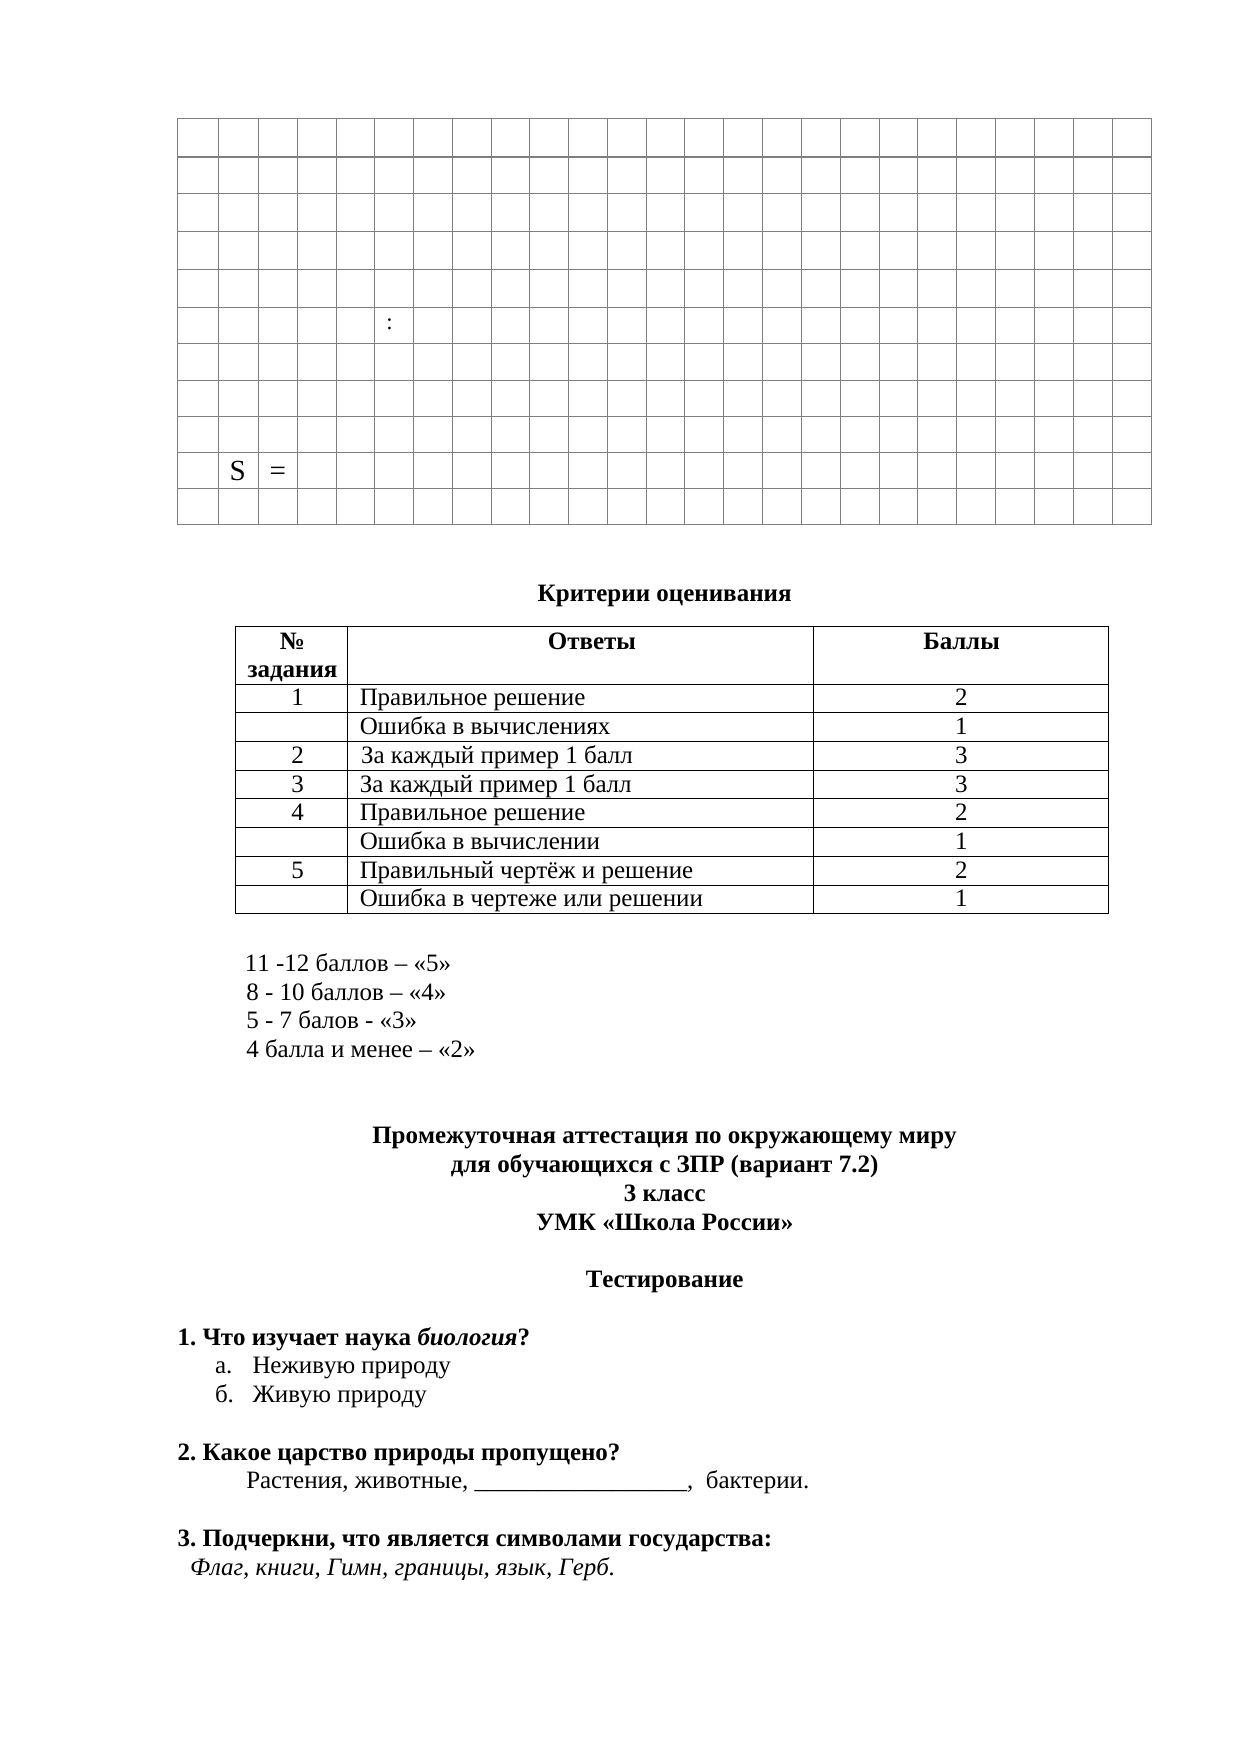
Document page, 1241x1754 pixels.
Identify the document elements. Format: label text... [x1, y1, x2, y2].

table_cell [1035, 194, 1073, 231]
table_header [724, 119, 762, 156]
table_cell [453, 344, 491, 379]
table_cell [492, 381, 529, 416]
table_cell [375, 489, 413, 524]
table_cell [298, 308, 336, 343]
table_cell [298, 417, 336, 452]
table_cell [178, 194, 218, 231]
table_cell [957, 381, 995, 416]
table_cell [647, 308, 684, 343]
table_cell [1074, 453, 1112, 488]
table_cell [724, 158, 762, 192]
table_cell [685, 158, 723, 192]
table_cell [957, 417, 995, 452]
table_cell [337, 417, 374, 452]
table_cell [685, 194, 723, 231]
table_cell [880, 453, 917, 488]
table_cell [918, 489, 956, 524]
table_header [1035, 119, 1073, 156]
table_header [802, 119, 840, 156]
table_cell Правильный чертёж и решение [348, 857, 813, 884]
table_cell [1074, 232, 1112, 269]
table_cell [453, 489, 491, 524]
text 8 - 10 баллов – «4» [177, 977, 1152, 1005]
table_cell [1113, 270, 1151, 307]
table_header [918, 119, 956, 156]
table_header [569, 119, 607, 156]
table_cell [259, 417, 297, 452]
table_cell [918, 232, 956, 269]
table_cell 2 [814, 685, 1108, 712]
table_cell [647, 417, 684, 452]
table_cell [724, 381, 762, 416]
table_cell [569, 417, 607, 452]
table_cell [530, 270, 568, 307]
table_cell [219, 158, 258, 192]
table_cell [608, 194, 646, 231]
table_cell [608, 453, 646, 488]
table_cell [841, 308, 879, 343]
table_cell [1113, 344, 1151, 379]
table_cell [530, 308, 568, 343]
table_cell [492, 194, 529, 231]
table_cell [492, 158, 529, 192]
table_cell [219, 270, 258, 307]
table_cell [453, 381, 491, 416]
table_cell [802, 453, 840, 488]
table_cell [375, 453, 413, 488]
table_cell [178, 308, 218, 343]
table_cell [880, 417, 917, 452]
table_cell [841, 270, 879, 307]
table_cell [957, 344, 995, 379]
table_cell [569, 232, 607, 269]
table_cell Правильное решение [348, 685, 813, 712]
table_cell [647, 270, 684, 307]
table_cell [259, 489, 297, 524]
table_cell [608, 381, 646, 416]
table_header [763, 119, 801, 156]
table_cell [1074, 158, 1112, 192]
table_cell [841, 381, 879, 416]
table_cell [1113, 417, 1151, 452]
table_cell [178, 453, 218, 488]
table_cell [337, 194, 374, 231]
table_cell [414, 194, 452, 231]
table_cell [1035, 489, 1073, 524]
table_cell 1 [814, 828, 1108, 856]
table_cell [1035, 453, 1073, 488]
table_cell [996, 158, 1034, 192]
table_header [957, 119, 995, 156]
table_header [453, 119, 491, 156]
table_cell [918, 158, 956, 192]
table_cell [685, 308, 723, 343]
table_cell [259, 270, 297, 307]
list Живую природу [215, 1379, 1152, 1408]
table_cell [841, 453, 879, 488]
table_cell [259, 194, 297, 231]
table_cell [569, 270, 607, 307]
table_cell [1113, 453, 1151, 488]
table_cell [569, 489, 607, 524]
table_cell [337, 344, 374, 379]
table_header Баллы [814, 627, 1108, 683]
table_cell [608, 417, 646, 452]
table_cell [647, 158, 684, 192]
table_cell [375, 344, 413, 379]
table_cell [569, 194, 607, 231]
table_cell [685, 232, 723, 269]
table_cell [802, 381, 840, 416]
table_cell [957, 232, 995, 269]
table_cell [337, 270, 374, 307]
table_cell [337, 381, 374, 416]
text 2. Какое царство природы пропущено? [177, 1437, 1152, 1465]
table_cell [530, 417, 568, 452]
table_cell [219, 344, 258, 379]
table_header [337, 119, 374, 156]
table_cell [453, 308, 491, 343]
table_cell Ошибка в чертеже или решении [348, 886, 813, 913]
table_cell [219, 308, 258, 343]
table_cell [298, 344, 336, 379]
table_cell [724, 308, 762, 343]
table_cell [453, 194, 491, 231]
table_cell [414, 270, 452, 307]
table_cell [802, 194, 840, 231]
table_cell 3 [814, 771, 1108, 798]
table_cell [996, 453, 1034, 488]
table_cell [569, 158, 607, 192]
table_cell [414, 417, 452, 452]
table_cell [492, 489, 529, 524]
table_cell [453, 232, 491, 269]
table_cell [569, 344, 607, 379]
table_cell [647, 381, 684, 416]
table_cell [1113, 308, 1151, 343]
table_cell [918, 270, 956, 307]
table_cell [802, 232, 840, 269]
table_header [375, 119, 413, 156]
table_cell [724, 194, 762, 231]
table_cell [763, 194, 801, 231]
table_cell [957, 489, 995, 524]
table_cell [724, 232, 762, 269]
table_cell [763, 158, 801, 192]
table_cell [996, 417, 1034, 452]
table_cell [298, 158, 336, 192]
table_cell [724, 489, 762, 524]
table_cell S [219, 453, 258, 488]
table_cell [957, 453, 995, 488]
table_cell [298, 489, 336, 524]
table_cell [530, 381, 568, 416]
table_header [492, 119, 529, 156]
table_cell [608, 489, 646, 524]
table_cell [530, 158, 568, 192]
table_cell [880, 344, 917, 379]
table_cell [492, 270, 529, 307]
table_cell [1113, 489, 1151, 524]
table_cell [724, 270, 762, 307]
table_cell [259, 158, 297, 192]
table_cell [880, 381, 917, 416]
text Тестирование [177, 1264, 1152, 1293]
table_cell [841, 158, 879, 192]
table_cell [685, 453, 723, 488]
table_cell [957, 158, 995, 192]
table_cell [647, 453, 684, 488]
table_cell [918, 453, 956, 488]
text 11 -12 баллов – «5» [177, 948, 1152, 977]
table_cell [1035, 381, 1073, 416]
table_cell [802, 308, 840, 343]
table_header [841, 119, 879, 156]
table_cell [918, 194, 956, 231]
text 3 класс [177, 1178, 1152, 1207]
table_cell [492, 417, 529, 452]
table_cell [763, 270, 801, 307]
table_cell [1035, 308, 1073, 343]
table_cell [530, 232, 568, 269]
table_cell [569, 381, 607, 416]
text 1. Что изучает наука биология? [177, 1322, 1152, 1350]
table_cell [259, 308, 297, 343]
table_cell [236, 713, 347, 741]
table_header [530, 119, 568, 156]
table_cell [569, 308, 607, 343]
table_cell [647, 489, 684, 524]
table_cell [530, 194, 568, 231]
table_cell [298, 232, 336, 269]
table_cell [337, 308, 374, 343]
table_cell [1074, 270, 1112, 307]
text 3. Подчеркни, что является символами государства: [177, 1523, 1152, 1552]
table_cell [802, 489, 840, 524]
table_cell [685, 381, 723, 416]
table_cell [492, 344, 529, 379]
table_cell [957, 308, 995, 343]
table_cell 3 [236, 771, 347, 798]
table_header [178, 119, 218, 156]
table_cell 2 [814, 857, 1108, 884]
table_cell [957, 270, 995, 307]
table_cell [918, 417, 956, 452]
table_cell [1074, 344, 1112, 379]
table_cell [178, 270, 218, 307]
table_cell [608, 344, 646, 379]
table_cell [236, 886, 347, 913]
table_header [996, 119, 1034, 156]
table_cell [685, 344, 723, 379]
table_cell [298, 194, 336, 231]
table_cell [996, 232, 1034, 269]
table_cell [647, 344, 684, 379]
table_cell [1035, 158, 1073, 192]
table_cell [880, 194, 917, 231]
table_header [608, 119, 646, 156]
table_cell [453, 417, 491, 452]
table_cell [219, 417, 258, 452]
table_cell [236, 828, 347, 856]
table_cell [492, 232, 529, 269]
table_cell 5 [236, 857, 347, 884]
table_cell [530, 489, 568, 524]
table_cell [841, 232, 879, 269]
text УМК «Школа России» [177, 1207, 1152, 1235]
text 4 балла и менее – «2» [177, 1034, 1152, 1063]
table_cell Ошибка в вычислениях [348, 713, 813, 741]
table_cell [178, 489, 218, 524]
table_cell [996, 381, 1034, 416]
table_cell [1074, 417, 1112, 452]
table_cell 1 [814, 713, 1108, 741]
table_cell [178, 232, 218, 269]
table_cell 1 [814, 886, 1108, 913]
table_cell [608, 158, 646, 192]
table_cell [178, 417, 218, 452]
table_cell [414, 453, 452, 488]
table_cell [1035, 270, 1073, 307]
table_cell [219, 232, 258, 269]
table_cell [685, 489, 723, 524]
table_cell [763, 417, 801, 452]
table_cell [1113, 381, 1151, 416]
table_cell Правильное решение [348, 799, 813, 827]
table_cell [763, 489, 801, 524]
table_cell [219, 489, 258, 524]
table_cell [918, 344, 956, 379]
table_cell [453, 453, 491, 488]
table_cell [414, 232, 452, 269]
table_cell [492, 308, 529, 343]
table_cell [375, 381, 413, 416]
table_cell = [259, 453, 297, 488]
table_cell [375, 232, 413, 269]
table_cell [841, 489, 879, 524]
table_cell 3 [814, 742, 1108, 770]
table_cell [414, 381, 452, 416]
table_cell [1074, 489, 1112, 524]
table_cell [763, 308, 801, 343]
list Неживую природу [215, 1350, 1152, 1379]
table_cell 4 [236, 799, 347, 827]
table_cell [608, 232, 646, 269]
table_cell [724, 417, 762, 452]
table_header № задания [236, 627, 347, 683]
table_cell [918, 308, 956, 343]
text Флаг, книги, Гимн, границы, язык, Герб. [177, 1552, 1152, 1580]
table_cell [1074, 308, 1112, 343]
table_cell [414, 489, 452, 524]
text Растения, животные, _________________, бактерии. [215, 1465, 1152, 1494]
table_cell [337, 232, 374, 269]
table_cell [841, 194, 879, 231]
table_cell [530, 344, 568, 379]
table_cell [841, 417, 879, 452]
table_cell [996, 489, 1034, 524]
table_cell [1074, 194, 1112, 231]
text Промежуточная аттестация по окружающему миру [177, 1120, 1152, 1149]
table_cell [1035, 417, 1073, 452]
table_cell [763, 453, 801, 488]
table_header [219, 119, 258, 156]
table_cell [996, 308, 1034, 343]
table_cell [724, 344, 762, 379]
table_cell [414, 158, 452, 192]
table_header [647, 119, 684, 156]
table_cell [802, 270, 840, 307]
table_cell [219, 381, 258, 416]
text 5 - 7 балов - «3» [177, 1005, 1152, 1034]
table_cell [647, 232, 684, 269]
table_cell [802, 158, 840, 192]
table_cell [178, 158, 218, 192]
table_cell [685, 270, 723, 307]
table_cell [763, 232, 801, 269]
table_cell [259, 381, 297, 416]
text для обучающихся с ЗПР (вариант 7.2) [177, 1149, 1152, 1178]
table_cell [841, 344, 879, 379]
table_cell [608, 308, 646, 343]
table_cell [802, 417, 840, 452]
table_cell [647, 194, 684, 231]
table_cell 1 [236, 685, 347, 712]
table_cell За каждый пример 1 балл [348, 742, 813, 770]
table_cell [1113, 194, 1151, 231]
table_cell [298, 453, 336, 488]
text Критерии оценивания [177, 578, 1152, 607]
table_cell [298, 381, 336, 416]
table_cell [957, 194, 995, 231]
table_cell [880, 308, 917, 343]
table_cell [802, 344, 840, 379]
table_cell [337, 158, 374, 192]
table_cell [1113, 232, 1151, 269]
table_cell [918, 381, 956, 416]
table_cell [453, 158, 491, 192]
table_cell [375, 270, 413, 307]
table_header Ответы [348, 627, 813, 683]
table_cell 2 [236, 742, 347, 770]
table_header [414, 119, 452, 156]
table_cell [880, 270, 917, 307]
table_cell За каждый пример 1 балл [348, 771, 813, 798]
table_cell : [375, 308, 413, 343]
table_cell 2 [814, 799, 1108, 827]
table_cell [298, 270, 336, 307]
table_cell [996, 270, 1034, 307]
table_cell [763, 344, 801, 379]
table_cell [569, 453, 607, 488]
table_cell [375, 194, 413, 231]
table_header [1113, 119, 1151, 156]
table_cell [1074, 381, 1112, 416]
table_header [298, 119, 336, 156]
table_cell [996, 344, 1034, 379]
table_cell [1113, 158, 1151, 192]
table_cell [880, 158, 917, 192]
table_header [685, 119, 723, 156]
table_cell [259, 344, 297, 379]
table_cell [337, 489, 374, 524]
table_cell Ошибка в вычислении [348, 828, 813, 856]
table_cell [608, 270, 646, 307]
table_cell [178, 344, 218, 379]
table_cell [259, 232, 297, 269]
table_cell [1035, 344, 1073, 379]
table_cell [530, 453, 568, 488]
table_cell [685, 417, 723, 452]
table_cell [337, 453, 374, 488]
table_header [880, 119, 917, 156]
table_cell [724, 453, 762, 488]
table_header [259, 119, 297, 156]
table_cell [996, 194, 1034, 231]
table_cell [880, 489, 917, 524]
table_cell [219, 194, 258, 231]
table_cell [880, 232, 917, 269]
table_cell [763, 381, 801, 416]
table_cell [375, 417, 413, 452]
table_header [1074, 119, 1112, 156]
table_cell [1035, 232, 1073, 269]
table_cell [375, 158, 413, 192]
table_cell [414, 308, 452, 343]
table_cell [453, 270, 491, 307]
table_cell [178, 381, 218, 416]
table_cell [414, 344, 452, 379]
table_cell [492, 453, 529, 488]
